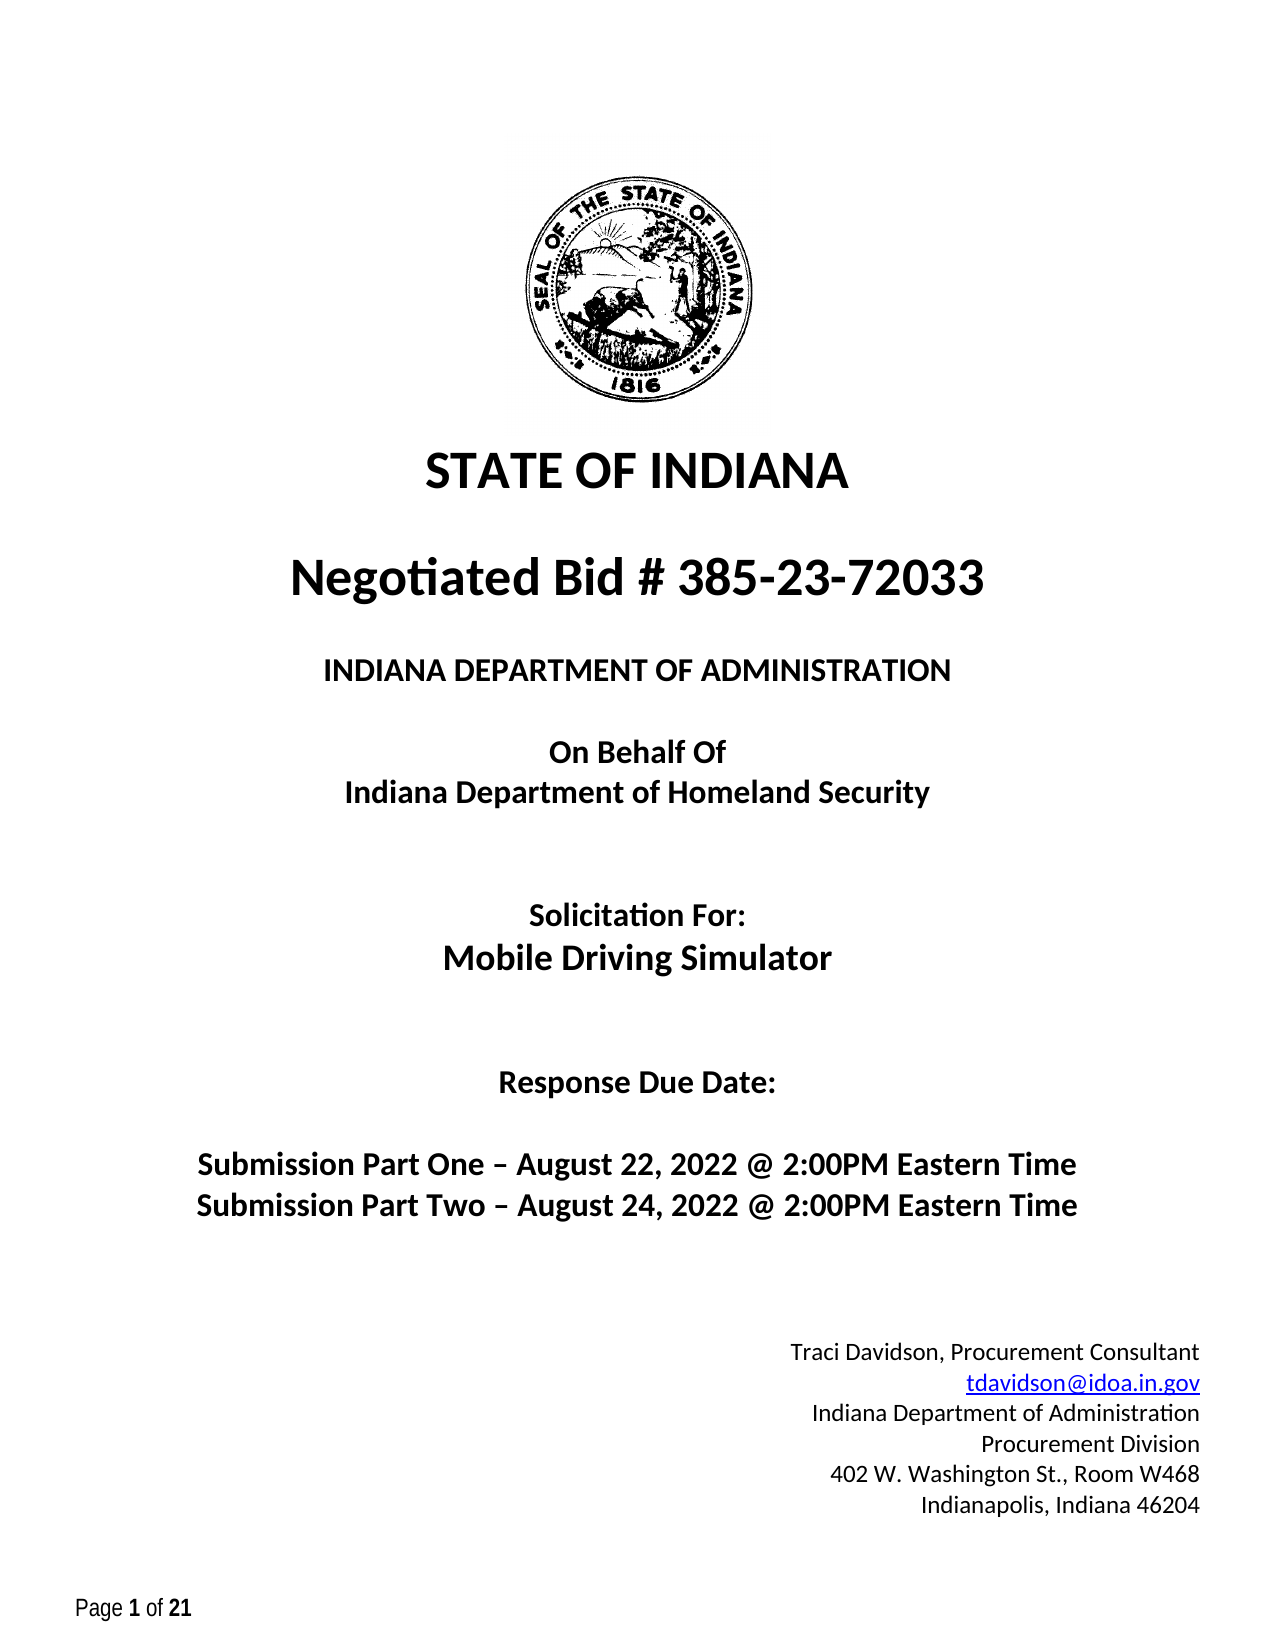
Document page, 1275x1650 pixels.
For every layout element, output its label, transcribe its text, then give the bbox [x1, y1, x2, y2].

text Traci Davidson, Procurement Consultant [75, 1336, 1200, 1367]
text On Behalf Of [75, 731, 1200, 771]
text INDIANA DEPARTMENT OF ADMINISTRATION [75, 649, 1200, 690]
text STATE OF INDIANA [75, 435, 1200, 502]
text Negotiated Bid # 385-23-72033 [75, 542, 1200, 608]
text Submission Part Two – August 24, 2022 @ 2:00PM Eastern Time [75, 1184, 1200, 1224]
text , Indiana 46204 [75, 1489, 1200, 1519]
picture [504, 134, 771, 436]
text Indiana Department of Homeland Security [75, 771, 1200, 812]
text Response Due Date: [75, 1062, 1200, 1102]
text Submission Part One – August 22, 2022 @ 2:00PM Eastern Time [75, 1143, 1200, 1184]
text tdavidson@idoa.in.gov [75, 1367, 1200, 1397]
text Procurement Division [75, 1428, 1200, 1458]
text Solicitation For: [75, 893, 1200, 934]
text 402 , Room W468 [75, 1458, 1200, 1489]
text Indiana Department of Administration [75, 1397, 1200, 1428]
text Mobile Driving Simulator [75, 934, 1200, 980]
